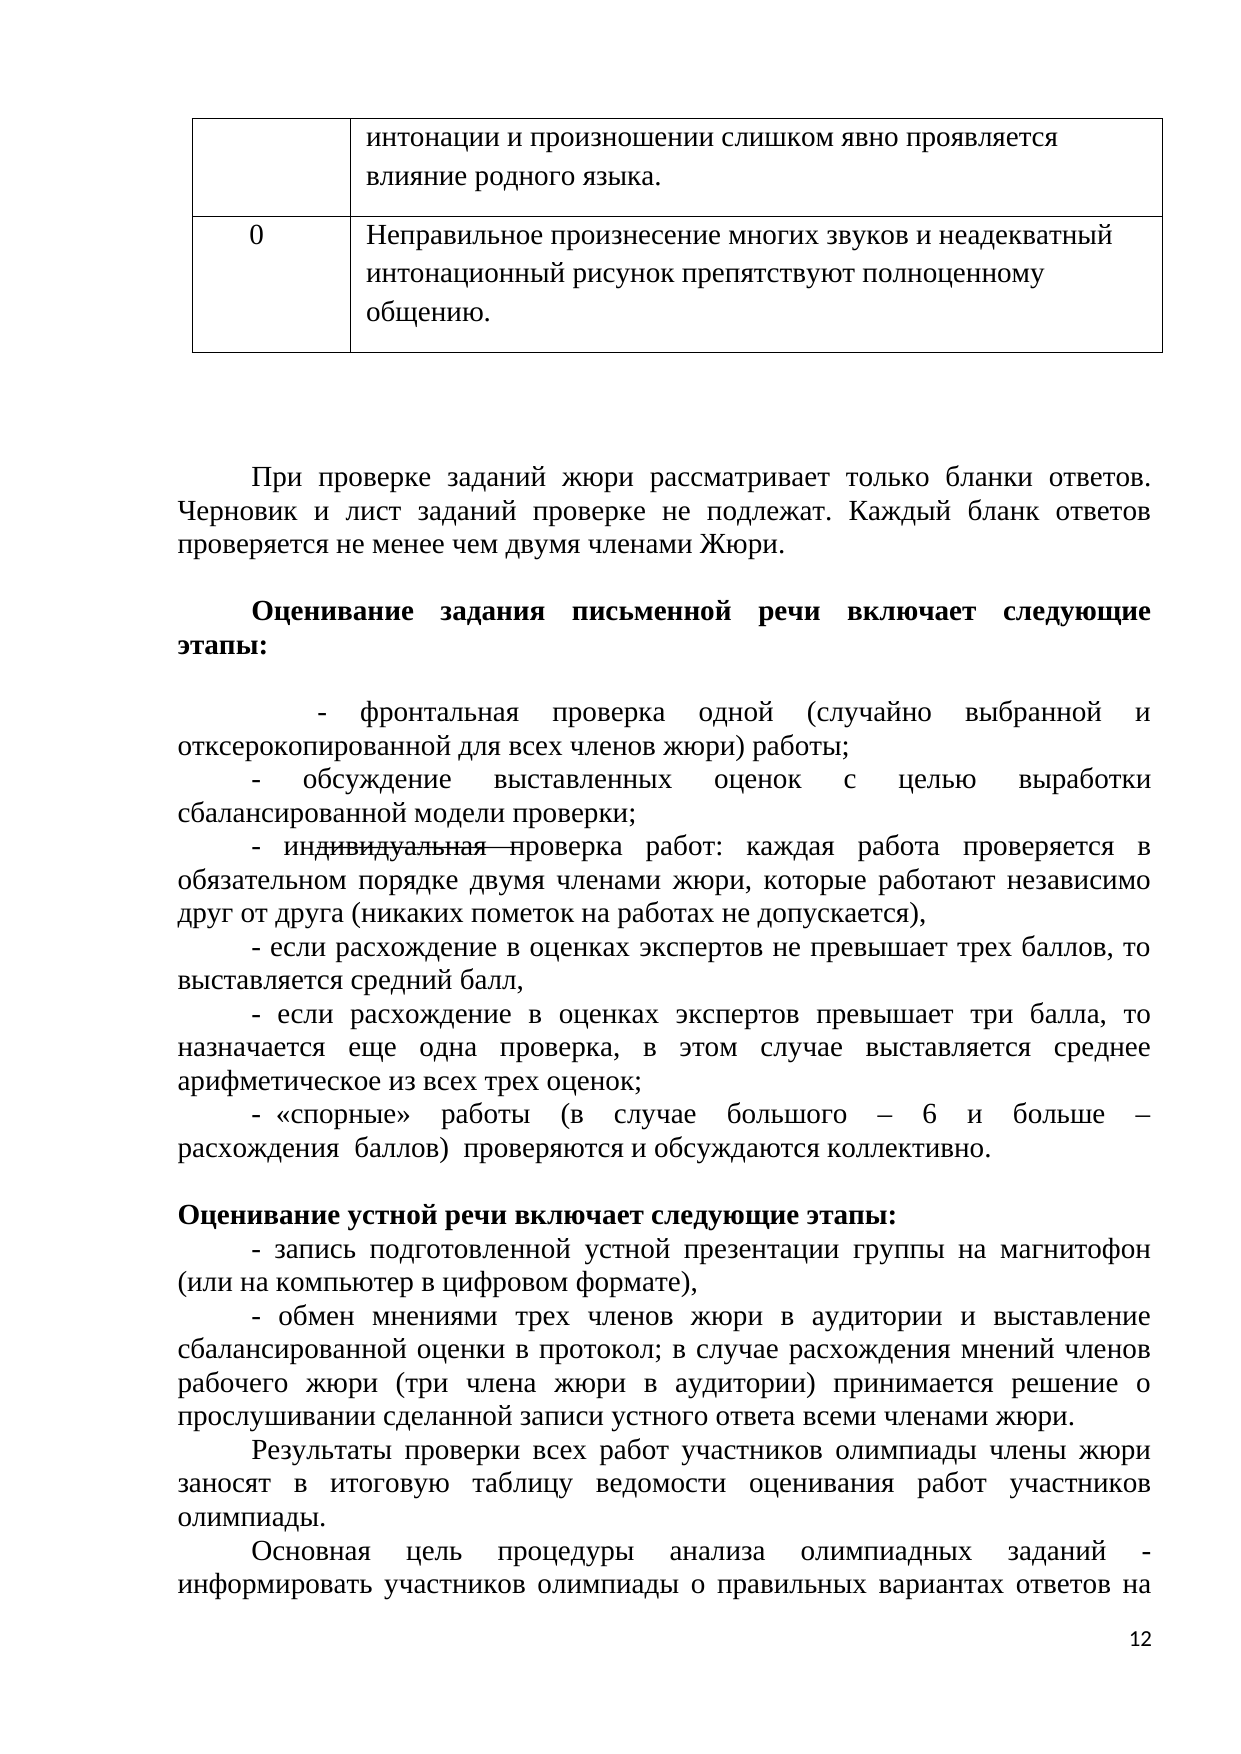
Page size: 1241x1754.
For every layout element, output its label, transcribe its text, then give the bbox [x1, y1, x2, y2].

table_cell 0 [193, 217, 350, 352]
text Результаты проверки всех работ участников олимпиады члены жюри заносят в итоговую таблицу ведомости оценивания работ участников олимпиады. [177, 1432, 1152, 1533]
table_cell 1 [193, 119, 350, 216]
text Оценивание задания письменной речи включает следующие этапы: [177, 593, 1152, 661]
text - фронтальная проверка одной (случайно выбранной и отксерокопированной для всех членов жюри) работы; [177, 694, 1152, 761]
table_cell Неправильное произнесение многих звуков и неадекватный интонационный рисунок препятствуют полноценному общению. [351, 217, 1162, 352]
text - запись подготовленной устной презентации группы на магнитофон (или на компьютер в цифровом формате), [177, 1231, 1152, 1298]
text - обсуждение выставленных оценок с целью выработки сбалансированной модели проверки; [177, 761, 1152, 828]
text - обмен мнениями трех членов жюри в аудитории и выставление сбалансированной оценки в протокол; в случае расхождения мнений членов рабочего жюри (три члена жюри в аудитории) принимается решение о прослушивании сделанной записи устного ответа всеми членами жюри. [177, 1298, 1152, 1432]
text При проверке заданий жюри рассматривает только бланки ответов. Черновик и лист заданий проверке не подлежат. Каждый бланк ответов проверяется не менее чем двумя членами Жюри. [177, 459, 1152, 560]
text - если расхождение в оценках экспертов превышает три балла, то назначается еще одна проверка, в этом случае выставляется среднее арифметическое из всех трех оценок; [177, 996, 1152, 1097]
text Оценивание устной речи включает следующие этапы: [177, 1197, 1152, 1231]
text - индивидуальная проверка работ: каждая работа проверяется в обязательном порядке двумя членами жюри, которые работают независимо друг от друга (никаких пометок на работах не допускается), [177, 828, 1152, 929]
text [177, 1533, 1152, 1600]
text - если расхождение в оценках экспертов не превышает трех баллов, то выставляется средний балл, [177, 929, 1152, 996]
text - «спорные» работы (в случае большого – 6 и больше – расхождения баллов) проверяются и обсуждаются коллективно. [177, 1097, 1152, 1164]
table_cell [351, 119, 1162, 216]
